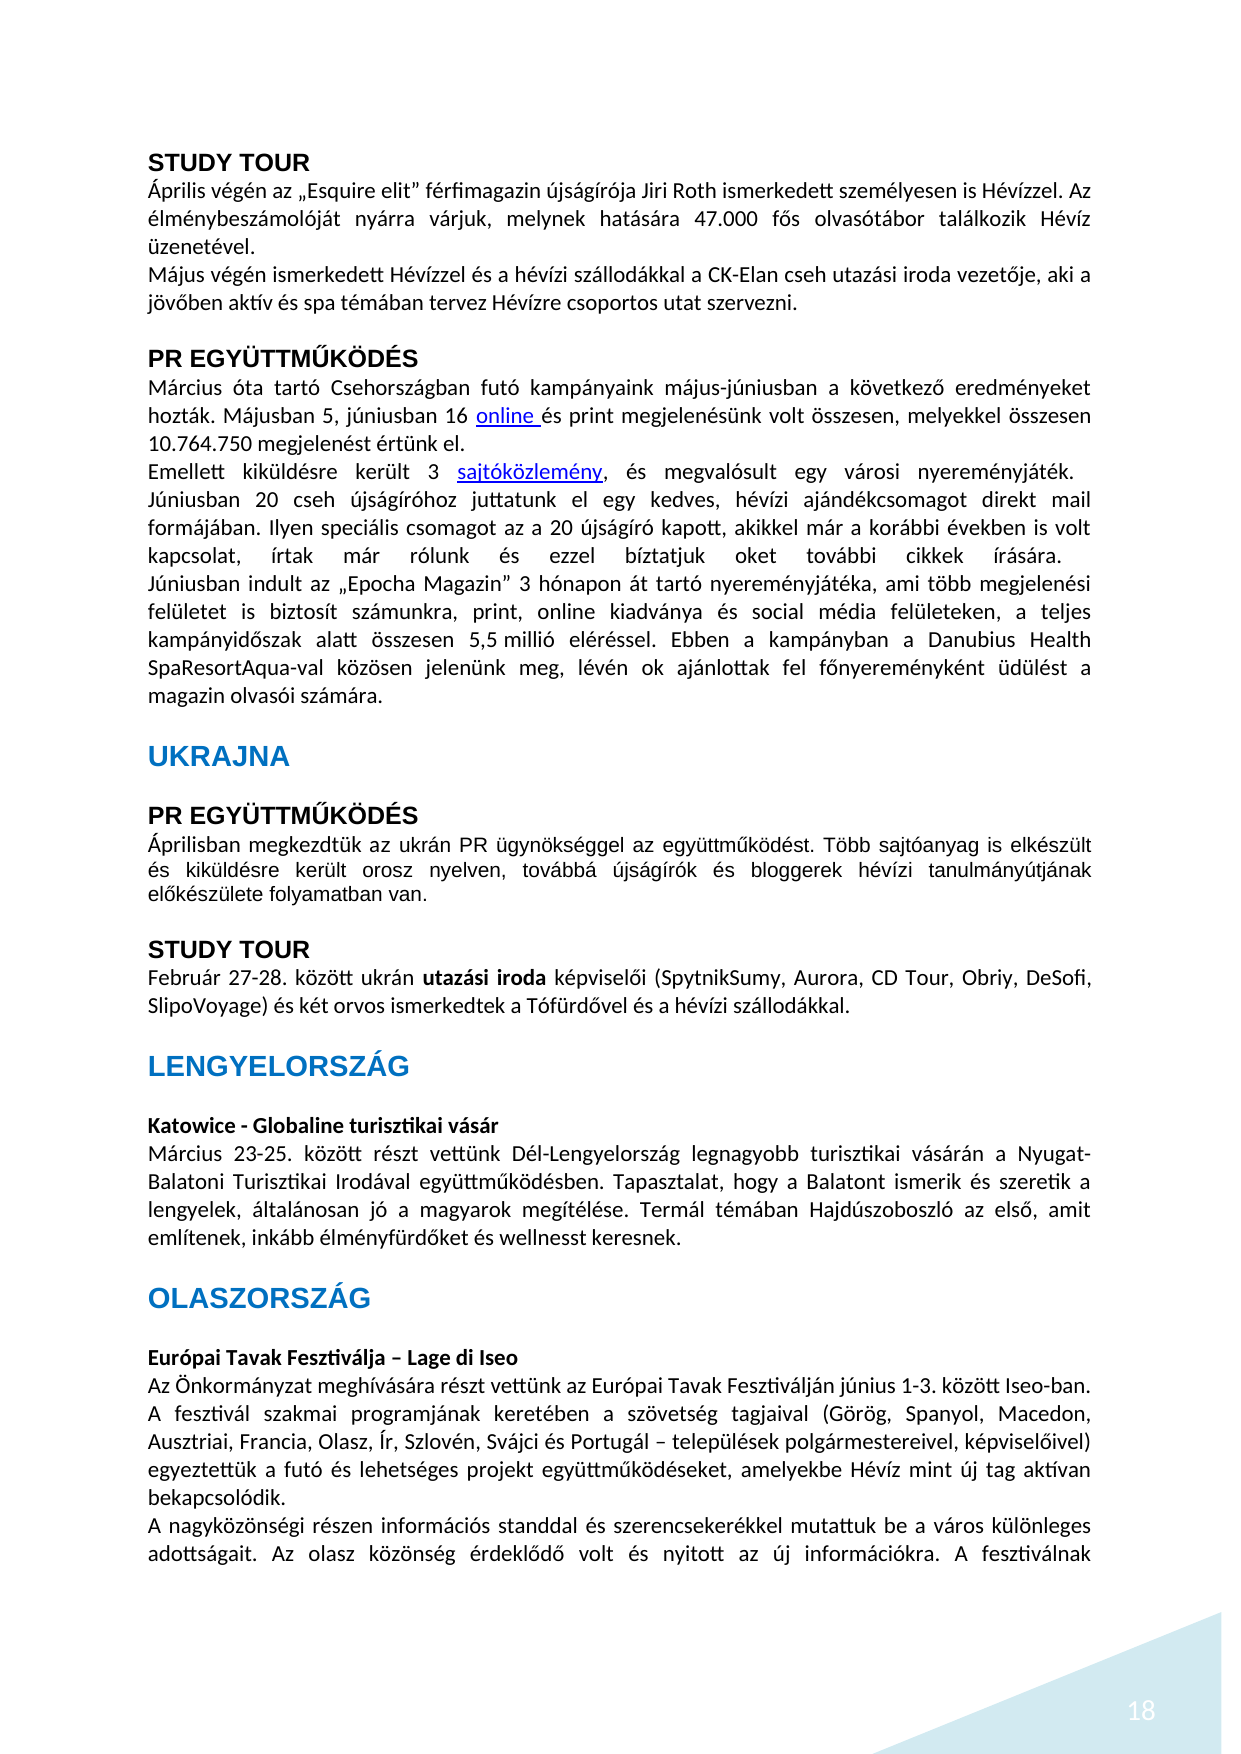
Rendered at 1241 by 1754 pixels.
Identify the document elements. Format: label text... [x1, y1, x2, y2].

text Áprilisban megkezdtük az ukrán PR ügynökséggel az együttműködést. Több sajtóanyag is elkészült és kiküldésre került orosz nyelven, továbbá újságírók és bloggerek hévízi tanulmányútjának előkészülete folyamatban van. [148, 830, 1093, 906]
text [148, 1371, 1093, 1568]
text LENGYELORSZÁG [148, 1049, 1093, 1082]
text OLASZORSZÁG [148, 1281, 1093, 1314]
text STUDY TOUR [148, 148, 1093, 176]
text PR EGYÜTTMŰKÖDÉS [148, 344, 1093, 373]
text Március óta tartó Csehországban futó kampányaink május-júniusban a következő eredményeket hozták. Májusban 5, júniusban 16 online és print megjelenésünk volt összesen, melyekkel összesen 10.764.750 megjelenést értünk el. [148, 373, 1093, 457]
text Emellett kiküldésre került 3 sajtóközlemény, és megvalósult egy városi nyereményjáték. Júniusban 20 cseh újságíróhoz juttatunk el egy kedves, hévízi ajándékcsomagot direkt mail formájában. Ilyen speciális csomagot az a 20 újságíró kapott, akikkel már a korábbi években is volt kapcsolat, írtak már rólunk és ezzel bíztatjuk oket további cikkek írására. Júniusban indult az „Epocha Magazin” 3 hónapon át tartó nyereményjátéka, ami több megjelenési felületet is biztosít számunkra, print, online kiadványa és social média felületeken, a teljes kampányidőszak alatt összesen 5,5 millió eléréssel. Ebben a kampányban a Danubius Health SpaResortAqua-val közösen jelenünk meg, lévén ok ajánlottak fel főnyereményként üdülést a magazin olvasói számára. [148, 457, 1093, 709]
text UKRAJNA [148, 739, 1093, 772]
text STUDY TOUR [148, 935, 1093, 963]
text Május végén ismerkedett Hévízzel és a hévízi szállodákkal a CK-Elan cseh utazási iroda vezetője, aki a jövőben aktív és spa témában tervez Hévízre csoportos utat szervezni. [148, 260, 1093, 316]
text Katowice - Globaline turisztikai vásár [148, 1111, 1093, 1139]
text Március 23-25. között részt vettünk Dél-Lengyelország legnagyobb turisztikai vásárán a Nyugat-Balatoni Turisztikai Irodával együttműködésben. Tapasztalat, hogy a Balatont ismerik és szeretik a lengyelek, általánosan jó a magyarok megítélése. Termál témában Hajdúszoboszló az első, amit említenek, inkább élményfürdőket és wellnesst keresnek. [148, 1139, 1093, 1252]
text Európai Tavak Fesztiválja – Lage di Iseo [148, 1343, 1093, 1371]
text PR EGYÜTTMŰKÖDÉS [148, 801, 1093, 830]
text Február 27-28. között ukrán utazási iroda képviselői (SpytnikSumy, Aurora, CD Tour, Obriy, DeSofi, SlipoVoyage) és két orvos ismerkedtek a Tófürdővel és a hévízi szállodákkal. [148, 963, 1093, 1019]
text Április végén az „Esquire elit” férfimagazin újságírója Jiri Roth ismerkedett személyesen is Hévízzel. Az élménybeszámolóját nyárra várjuk, melynek hatására 47.000 fős olvasótábor találkozik Hévíz üzenetével. [148, 176, 1093, 260]
